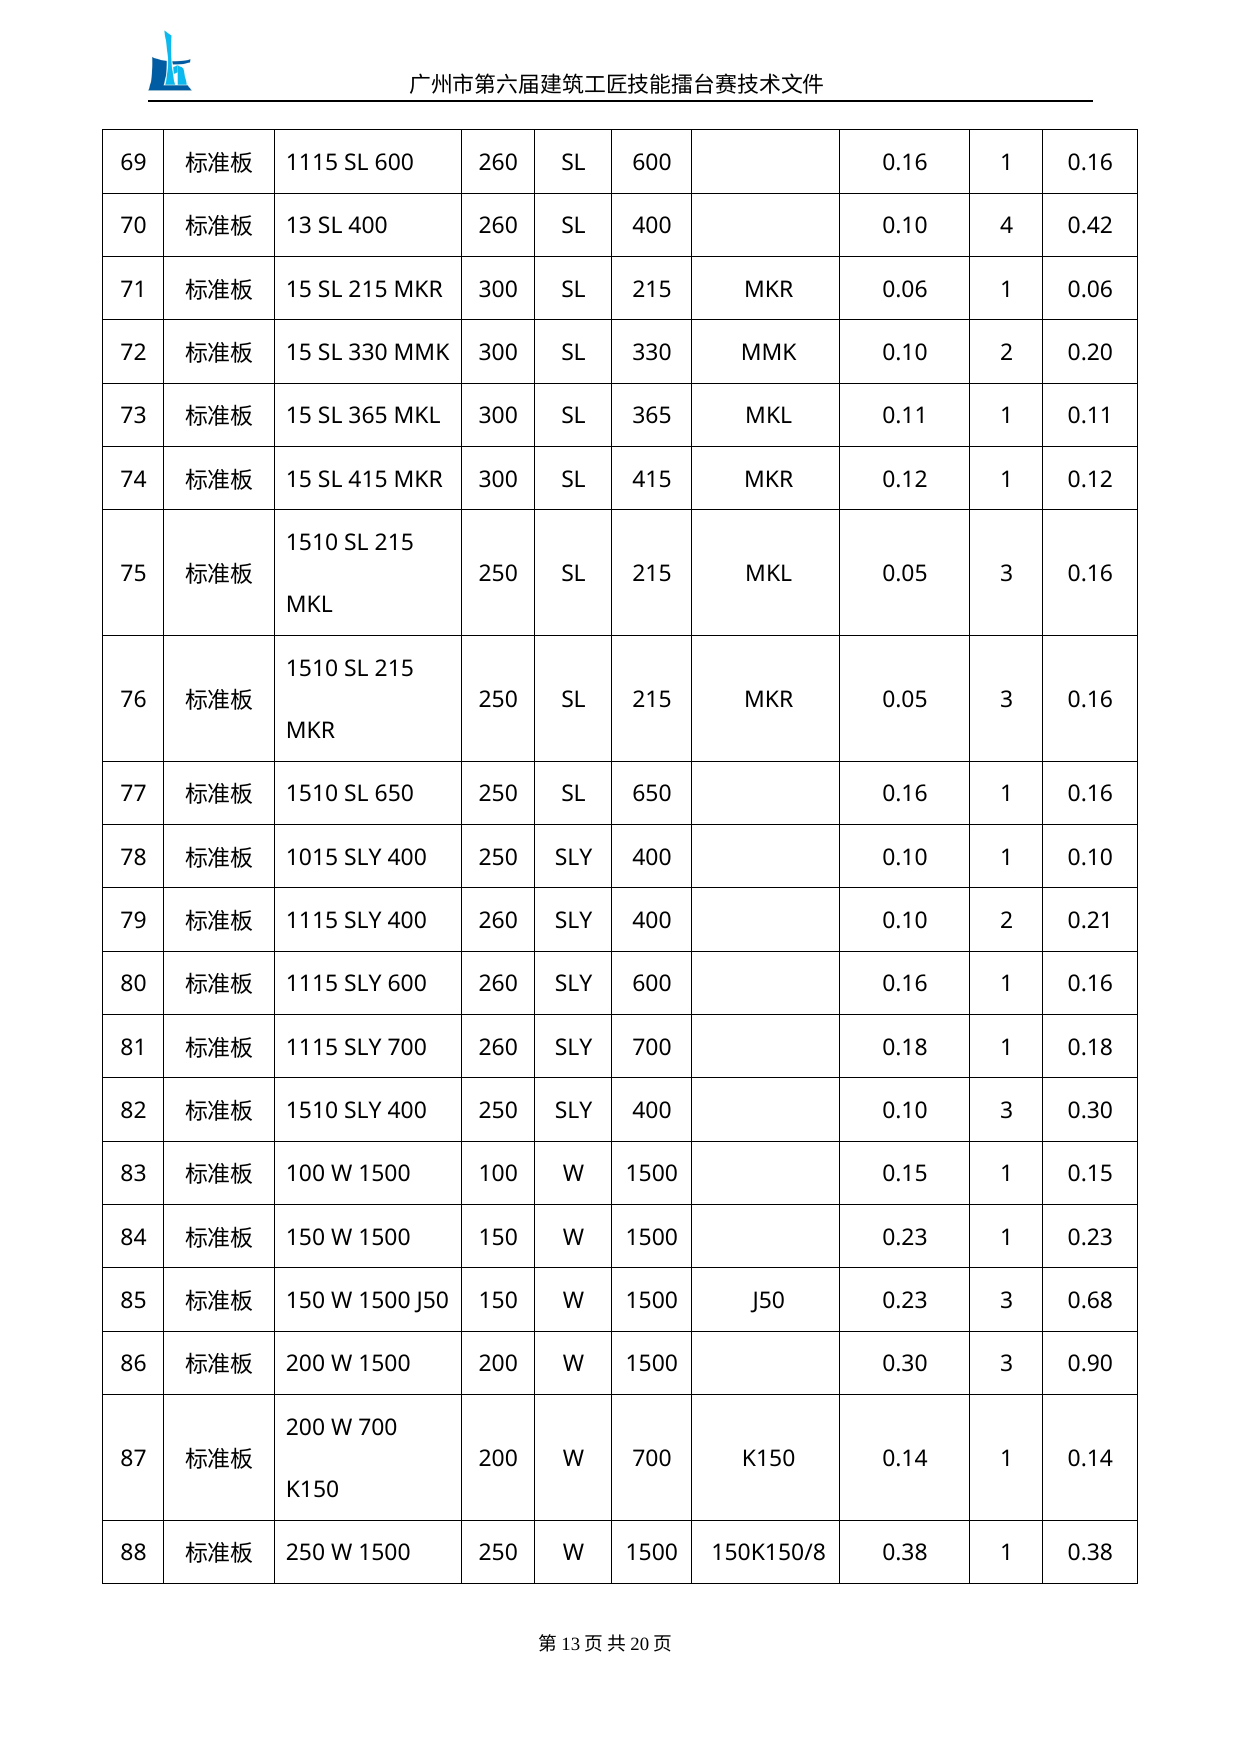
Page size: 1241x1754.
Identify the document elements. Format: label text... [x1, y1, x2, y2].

table_cell 87 [103, 1395, 163, 1519]
table_cell 1500 [612, 1205, 691, 1267]
table_cell 标准板 [164, 952, 274, 1014]
table_cell 0.10 [1043, 825, 1137, 887]
table_cell [692, 1205, 839, 1267]
table_cell 标准板 [164, 1015, 274, 1077]
table_cell 600 [612, 130, 691, 193]
table_cell 0.16 [1043, 636, 1137, 761]
table_cell 0.90 [1043, 1332, 1137, 1394]
table_cell 2 [970, 320, 1042, 383]
table_cell 标准板 [164, 130, 274, 193]
table_cell K150 [692, 1395, 839, 1519]
table_cell 0.16 [840, 130, 969, 193]
table_cell [692, 888, 839, 951]
table_cell 88 [103, 1521, 163, 1583]
table_cell MKR [692, 257, 839, 319]
table_cell 1 [970, 1395, 1042, 1519]
table_cell 81 [103, 1015, 163, 1077]
table_cell 标准板 [164, 888, 274, 951]
table_cell W [535, 1142, 611, 1204]
table_cell SL [535, 636, 611, 761]
table_cell 0.38 [840, 1521, 969, 1583]
table_cell 215 [612, 510, 691, 635]
table_cell 标准板 [164, 1268, 274, 1331]
table_cell 1510 SL 215 MKR [275, 636, 461, 761]
table_cell 1 [970, 1521, 1042, 1583]
table_cell 1510 SL 215 MKL [275, 510, 461, 635]
table_cell 250 [462, 1078, 534, 1141]
table_cell 1 [970, 130, 1042, 193]
table_cell 0.38 [1043, 1521, 1137, 1583]
table_cell 73 [103, 384, 163, 446]
table_cell 150K150/800 [692, 1521, 839, 1583]
table_cell 250 [462, 510, 534, 635]
table_cell 15 SL 215 MKR [275, 257, 461, 319]
table_cell 3 [970, 636, 1042, 761]
table_cell 84 [103, 1205, 163, 1267]
table_cell 75 [103, 510, 163, 635]
table_cell 0.06 [1043, 257, 1137, 319]
table_cell 260 [462, 194, 534, 256]
table_cell [692, 130, 839, 193]
table_cell 700 [612, 1015, 691, 1077]
table_cell SL [535, 384, 611, 446]
table_cell 0.06 [840, 257, 969, 319]
table_cell 100 [462, 1142, 534, 1204]
table_cell 1 [970, 1015, 1042, 1077]
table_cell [275, 1521, 461, 1583]
table_cell 标准板 [164, 1142, 274, 1204]
table_cell 1 [970, 1205, 1042, 1267]
table_cell 83 [103, 1142, 163, 1204]
table_cell 15 SL 365 MKL [275, 384, 461, 446]
table_cell J50 [692, 1268, 839, 1331]
table_cell 215 [612, 636, 691, 761]
table_cell MKL [692, 384, 839, 446]
table_cell 标准板 [164, 1078, 274, 1141]
table_cell SL [535, 130, 611, 193]
table_cell 0.12 [1043, 447, 1137, 509]
table_cell 76 [103, 636, 163, 761]
table_cell SL [535, 257, 611, 319]
table_cell [692, 1015, 839, 1077]
table_cell 2 [970, 888, 1042, 951]
table_cell 1015 SLY 400 [275, 825, 461, 887]
table_cell 0.23 [840, 1268, 969, 1331]
table_cell SL [535, 320, 611, 383]
table_cell 3 [970, 1078, 1042, 1141]
table_cell MMK [692, 320, 839, 383]
table_cell 250 [462, 1521, 534, 1583]
table_cell 71 [103, 257, 163, 319]
table_cell 700 [612, 1395, 691, 1519]
table_cell 85 [103, 1268, 163, 1331]
table_cell 标准板 [164, 825, 274, 887]
table_cell 69 [103, 130, 163, 193]
table_cell 标准板 [164, 257, 274, 319]
table_cell 标准板 [164, 510, 274, 635]
table_cell 1115 SLY 400 [275, 888, 461, 951]
table_cell 650 [612, 762, 691, 824]
table_cell 79 [103, 888, 163, 951]
table_cell 0.10 [840, 888, 969, 951]
table_cell 标准板 [164, 1332, 274, 1394]
table_cell 400 [612, 1078, 691, 1141]
table_cell 0.42 [1043, 194, 1137, 256]
table_cell 标准板 [164, 762, 274, 824]
table_cell 400 [612, 888, 691, 951]
table_cell 0.16 [1043, 130, 1137, 193]
table_cell 13 SL 400 [275, 194, 461, 256]
table_cell SL [535, 762, 611, 824]
table_cell 200 W 1500 [275, 1332, 461, 1394]
table_cell 215 [612, 257, 691, 319]
table_cell [692, 762, 839, 824]
table_cell 74 [103, 447, 163, 509]
table_cell 80 [103, 952, 163, 1014]
table_cell 1 [970, 825, 1042, 887]
table_cell 86 [103, 1332, 163, 1394]
table_cell 0.11 [840, 384, 969, 446]
table_cell 4 [970, 194, 1042, 256]
table_cell 200 W 700 K150 [275, 1395, 461, 1519]
table_cell 260 [462, 130, 534, 193]
table_cell 3 [970, 1268, 1042, 1331]
table_cell 365 [612, 384, 691, 446]
table_cell 3 [970, 510, 1042, 635]
table_cell 600 [612, 952, 691, 1014]
table_cell 3 [970, 1332, 1042, 1394]
table_cell 0.05 [840, 510, 969, 635]
table_cell SLY [535, 1015, 611, 1077]
table_cell 1115 SLY 700 [275, 1015, 461, 1077]
table_cell 1115 SL 600 [275, 130, 461, 193]
table_cell 0.18 [1043, 1015, 1137, 1077]
table_cell [692, 825, 839, 887]
table_cell 0.14 [840, 1395, 969, 1519]
table_cell 1 [970, 384, 1042, 446]
table_cell 0.16 [840, 762, 969, 824]
table_cell 1500 [612, 1332, 691, 1394]
table_cell [692, 194, 839, 256]
table_cell 标准板 [164, 320, 274, 383]
table_cell 260 [462, 952, 534, 1014]
table_cell 0.23 [840, 1205, 969, 1267]
table_cell 150 W 1500 [275, 1205, 461, 1267]
table_cell 150 [462, 1205, 534, 1267]
table_cell 200 [462, 1395, 534, 1519]
table_cell 0.30 [1043, 1078, 1137, 1141]
table_cell 0.16 [1043, 952, 1137, 1014]
table_cell 1510 SL 650 [275, 762, 461, 824]
table_cell 1 [970, 762, 1042, 824]
table_cell 标准板 [164, 384, 274, 446]
table_cell 0.12 [840, 447, 969, 509]
table_cell 0.68 [1043, 1268, 1137, 1331]
table_cell 100 W 1500 [275, 1142, 461, 1204]
table_cell MKR [692, 636, 839, 761]
table_cell 0.11 [1043, 384, 1137, 446]
table_cell 82 [103, 1078, 163, 1141]
table_cell 0.16 [840, 952, 969, 1014]
table_cell 70 [103, 194, 163, 256]
table_cell 1 [970, 952, 1042, 1014]
table_cell 250 [462, 636, 534, 761]
table_cell 标准板 [164, 1205, 274, 1267]
table_cell 330 [612, 320, 691, 383]
table_cell 标准板 [164, 194, 274, 256]
table_cell 400 [612, 825, 691, 887]
table_cell 1500 [612, 1521, 691, 1583]
table_cell 150 [462, 1268, 534, 1331]
table_cell 1500 [612, 1268, 691, 1331]
table_cell 标准板 [164, 1395, 274, 1519]
table_cell 1 [970, 447, 1042, 509]
table_cell 300 [462, 384, 534, 446]
table_cell 300 [462, 320, 534, 383]
table_cell 0.20 [1043, 320, 1137, 383]
table_cell 0.14 [1043, 1395, 1137, 1519]
table_cell 15 SL 330 MMK [275, 320, 461, 383]
table_cell W [535, 1205, 611, 1267]
table_cell SLY [535, 888, 611, 951]
table_cell 标准板 [164, 447, 274, 509]
table_cell 300 [462, 257, 534, 319]
table_cell 250 [462, 762, 534, 824]
table_cell [692, 1332, 839, 1394]
table_cell 77 [103, 762, 163, 824]
table_cell 250 [462, 825, 534, 887]
table_cell W [535, 1521, 611, 1583]
table_cell 0.18 [840, 1015, 969, 1077]
table_cell 0.30 [840, 1332, 969, 1394]
table_cell W [535, 1268, 611, 1331]
table_cell 1 [970, 1142, 1042, 1204]
table_cell 72 [103, 320, 163, 383]
table_cell 400 [612, 194, 691, 256]
table_cell 150 W 1500 J50 [275, 1268, 461, 1331]
table_cell 415 [612, 447, 691, 509]
table_cell [692, 1078, 839, 1141]
table_cell SL [535, 447, 611, 509]
table_cell 0.05 [840, 636, 969, 761]
table_cell [692, 952, 839, 1014]
picture [147, 29, 193, 92]
table_cell 260 [462, 1015, 534, 1077]
table_cell SLY [535, 825, 611, 887]
table_cell 0.15 [1043, 1142, 1137, 1204]
table_cell 0.23 [1043, 1205, 1137, 1267]
table_cell 0.15 [840, 1142, 969, 1204]
table_cell SLY [535, 1078, 611, 1141]
table_cell 标准板 [164, 636, 274, 761]
table_cell 78 [103, 825, 163, 887]
table_cell 0.10 [840, 320, 969, 383]
table_cell SLY [535, 952, 611, 1014]
table_cell 0.10 [840, 1078, 969, 1141]
table_cell 标准板 [164, 1521, 274, 1583]
table_cell [692, 1142, 839, 1204]
table_cell 200 [462, 1332, 534, 1394]
table_cell 1500 [612, 1142, 691, 1204]
table_cell SL [535, 194, 611, 256]
table_cell 1 [970, 257, 1042, 319]
table_cell 0.10 [840, 825, 969, 887]
table_cell 0.16 [1043, 510, 1137, 635]
table_cell MKL [692, 510, 839, 635]
table_cell W [535, 1332, 611, 1394]
table_cell 260 [462, 888, 534, 951]
table_cell W [535, 1395, 611, 1519]
table_cell MKR [692, 447, 839, 509]
table_cell 0.16 [1043, 762, 1137, 824]
table_cell 300 [462, 447, 534, 509]
table_cell SL [535, 510, 611, 635]
table_cell 15 SL 415 MKR [275, 447, 461, 509]
table_cell 0.21 [1043, 888, 1137, 951]
table_cell 0.10 [840, 194, 969, 256]
table_cell 1510 SLY 400 [275, 1078, 461, 1141]
table_cell 1115 SLY 600 [275, 952, 461, 1014]
